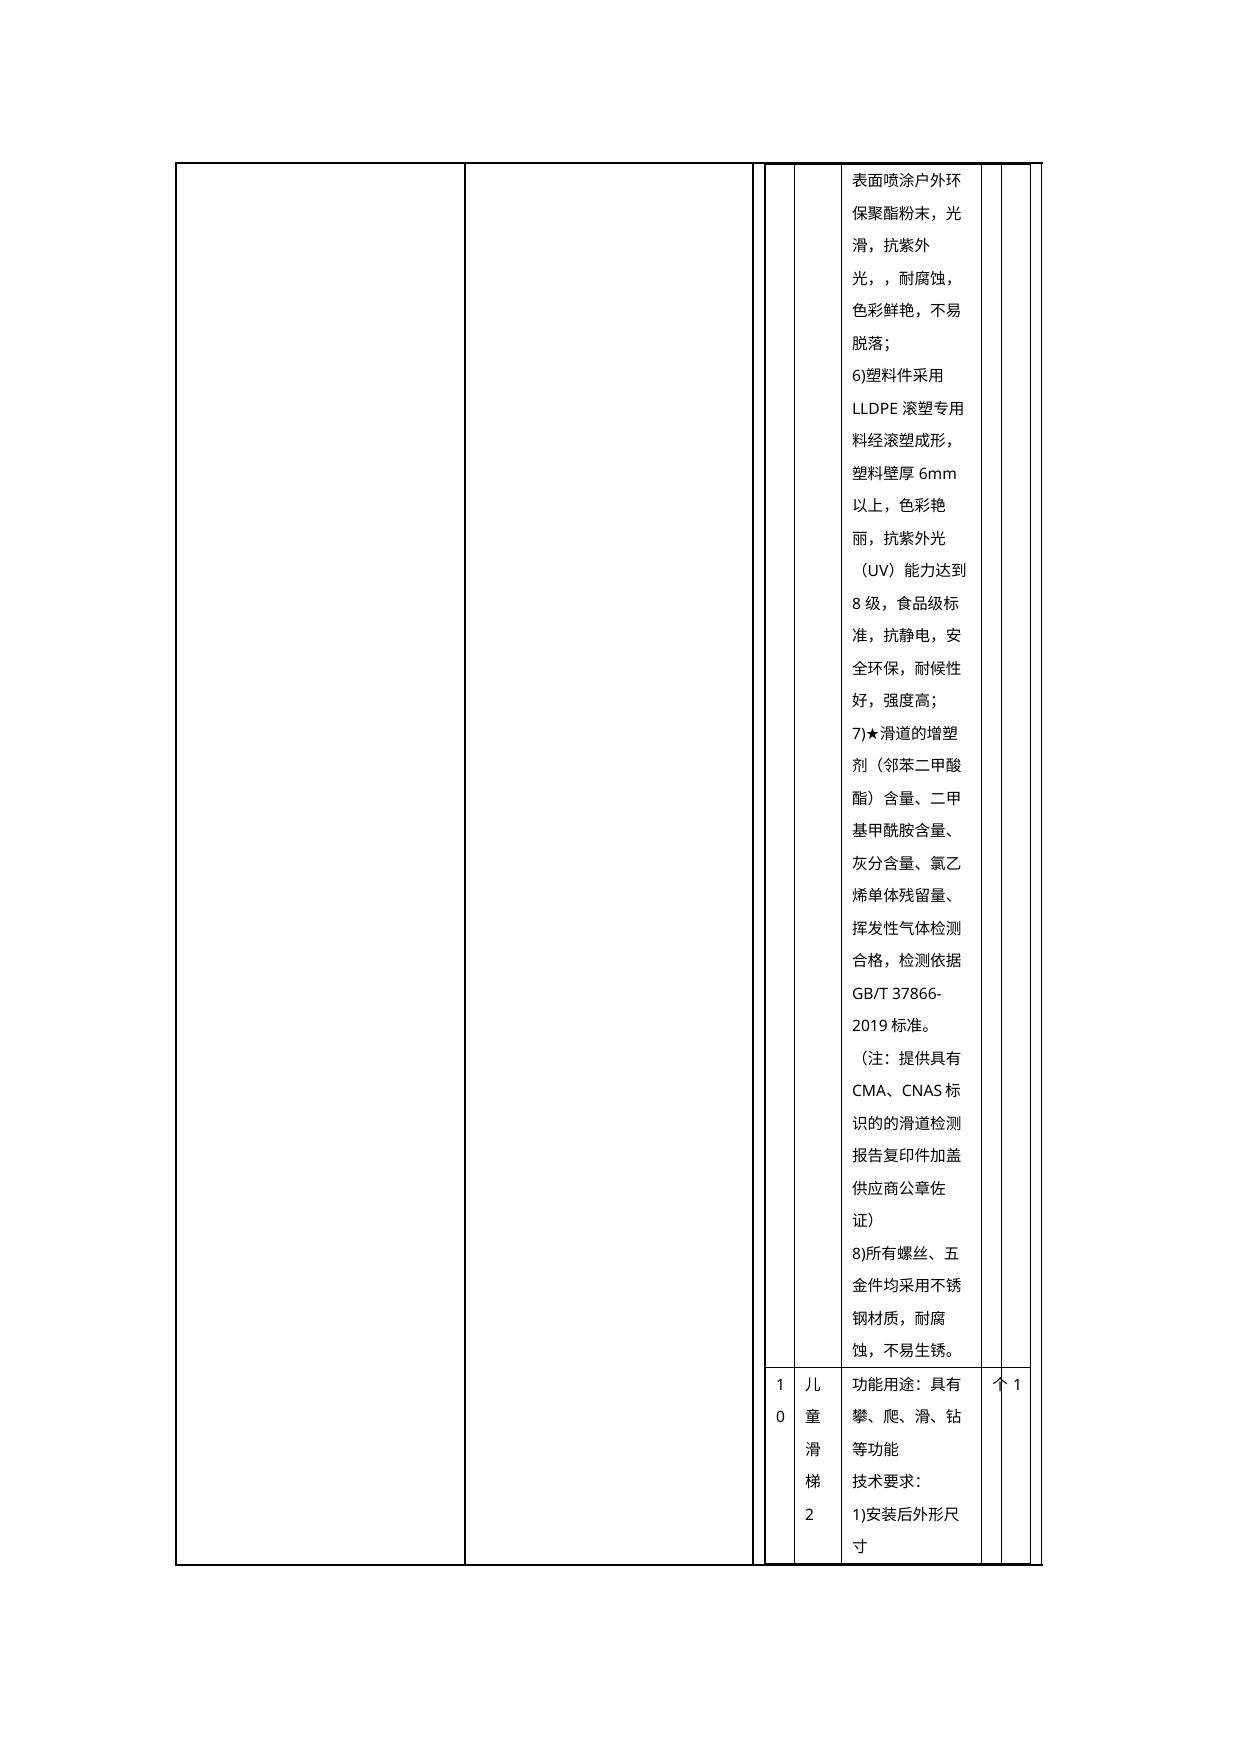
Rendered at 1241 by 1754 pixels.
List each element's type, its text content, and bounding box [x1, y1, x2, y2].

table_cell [982, 165, 1001, 1367]
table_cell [754, 164, 764, 1564]
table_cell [842, 165, 981, 1367]
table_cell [1031, 164, 1041, 1564]
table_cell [842, 1368, 981, 1563]
table_cell [466, 164, 752, 1564]
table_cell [1002, 165, 1030, 1367]
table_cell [795, 1368, 841, 1563]
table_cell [766, 1368, 794, 1563]
table_cell 1 [177, 164, 464, 1564]
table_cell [766, 165, 794, 1367]
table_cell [795, 165, 841, 1367]
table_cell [982, 1368, 1001, 1563]
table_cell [1002, 1368, 1030, 1563]
